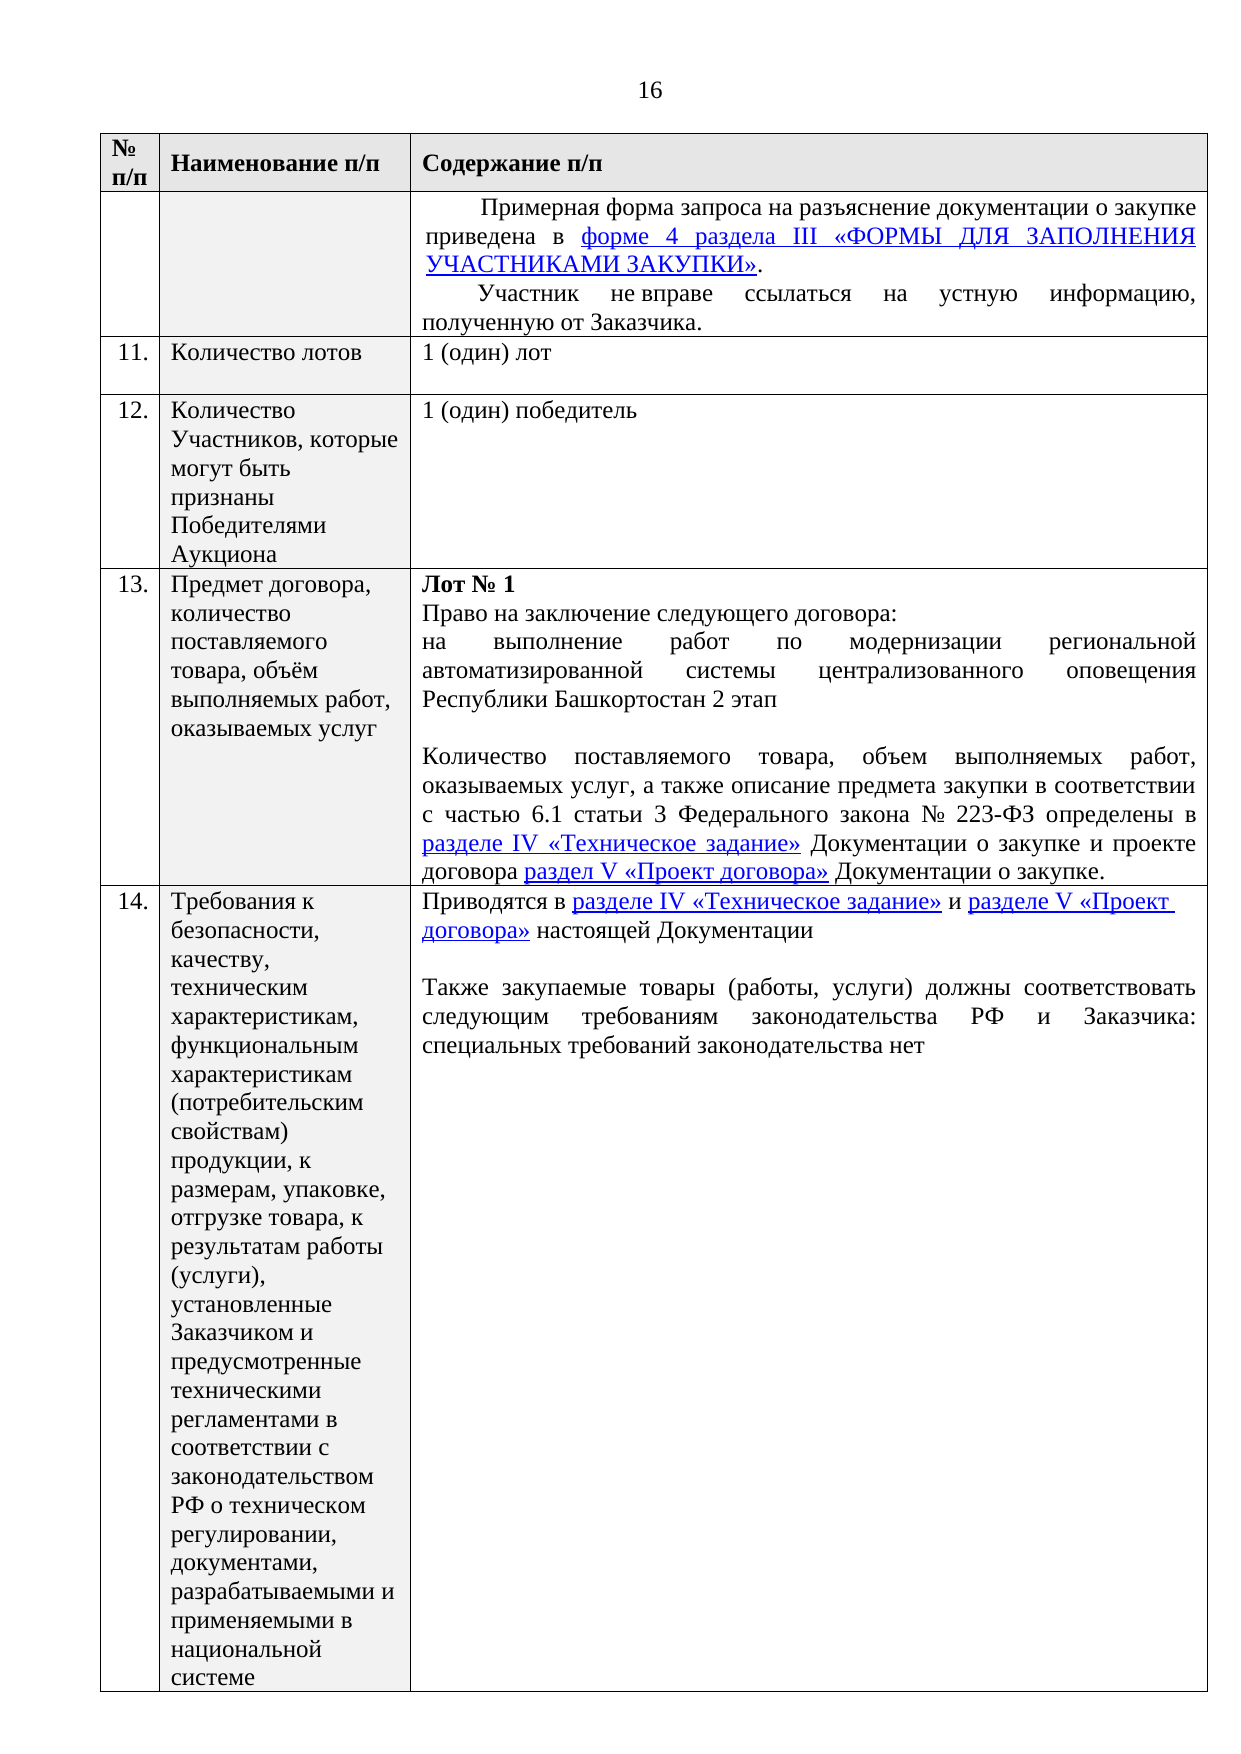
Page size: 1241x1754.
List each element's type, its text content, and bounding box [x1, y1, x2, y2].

table_header Содержание п/п [411, 134, 1207, 191]
table_cell [101, 395, 159, 568]
table_header Наименование п/п [160, 134, 410, 191]
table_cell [411, 192, 1207, 336]
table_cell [411, 886, 1207, 1691]
table_cell Количество Участников, которые могут быть признаны Победителями Аукциона [160, 395, 410, 568]
table_cell [101, 886, 159, 1691]
table_cell Количество лотов [160, 337, 410, 394]
table_cell [101, 569, 159, 885]
table_cell [101, 192, 159, 336]
table_cell Предмет договора, количество поставляемого товара, объём выполняемых работ, оказываемых услуг [160, 569, 410, 885]
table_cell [160, 192, 410, 336]
table_cell 1 (один) победитель [411, 395, 1207, 568]
table_cell [101, 337, 159, 394]
table_cell Лот № 1 Право на заключение следующего договора: на выполнение работ по модернизации региональной автоматизированной системы централизованного оповещения Республики Башкортостан 2 этап Количество поставляемого товара, объем выполняемых работ, оказываемых услуг, а также описание предмета закупки в соответствии с частью 6.1 статьи 3 Федерального закона № 223-ФЗ определены в разделе IV «Техническое задание» Документации о закупке и проекте договора раздел V «Проект договора» Документации о закупке. [411, 569, 1207, 885]
table_cell 1 (один) лот [411, 337, 1207, 394]
table_header № п/п [101, 134, 159, 191]
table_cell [160, 886, 410, 1691]
